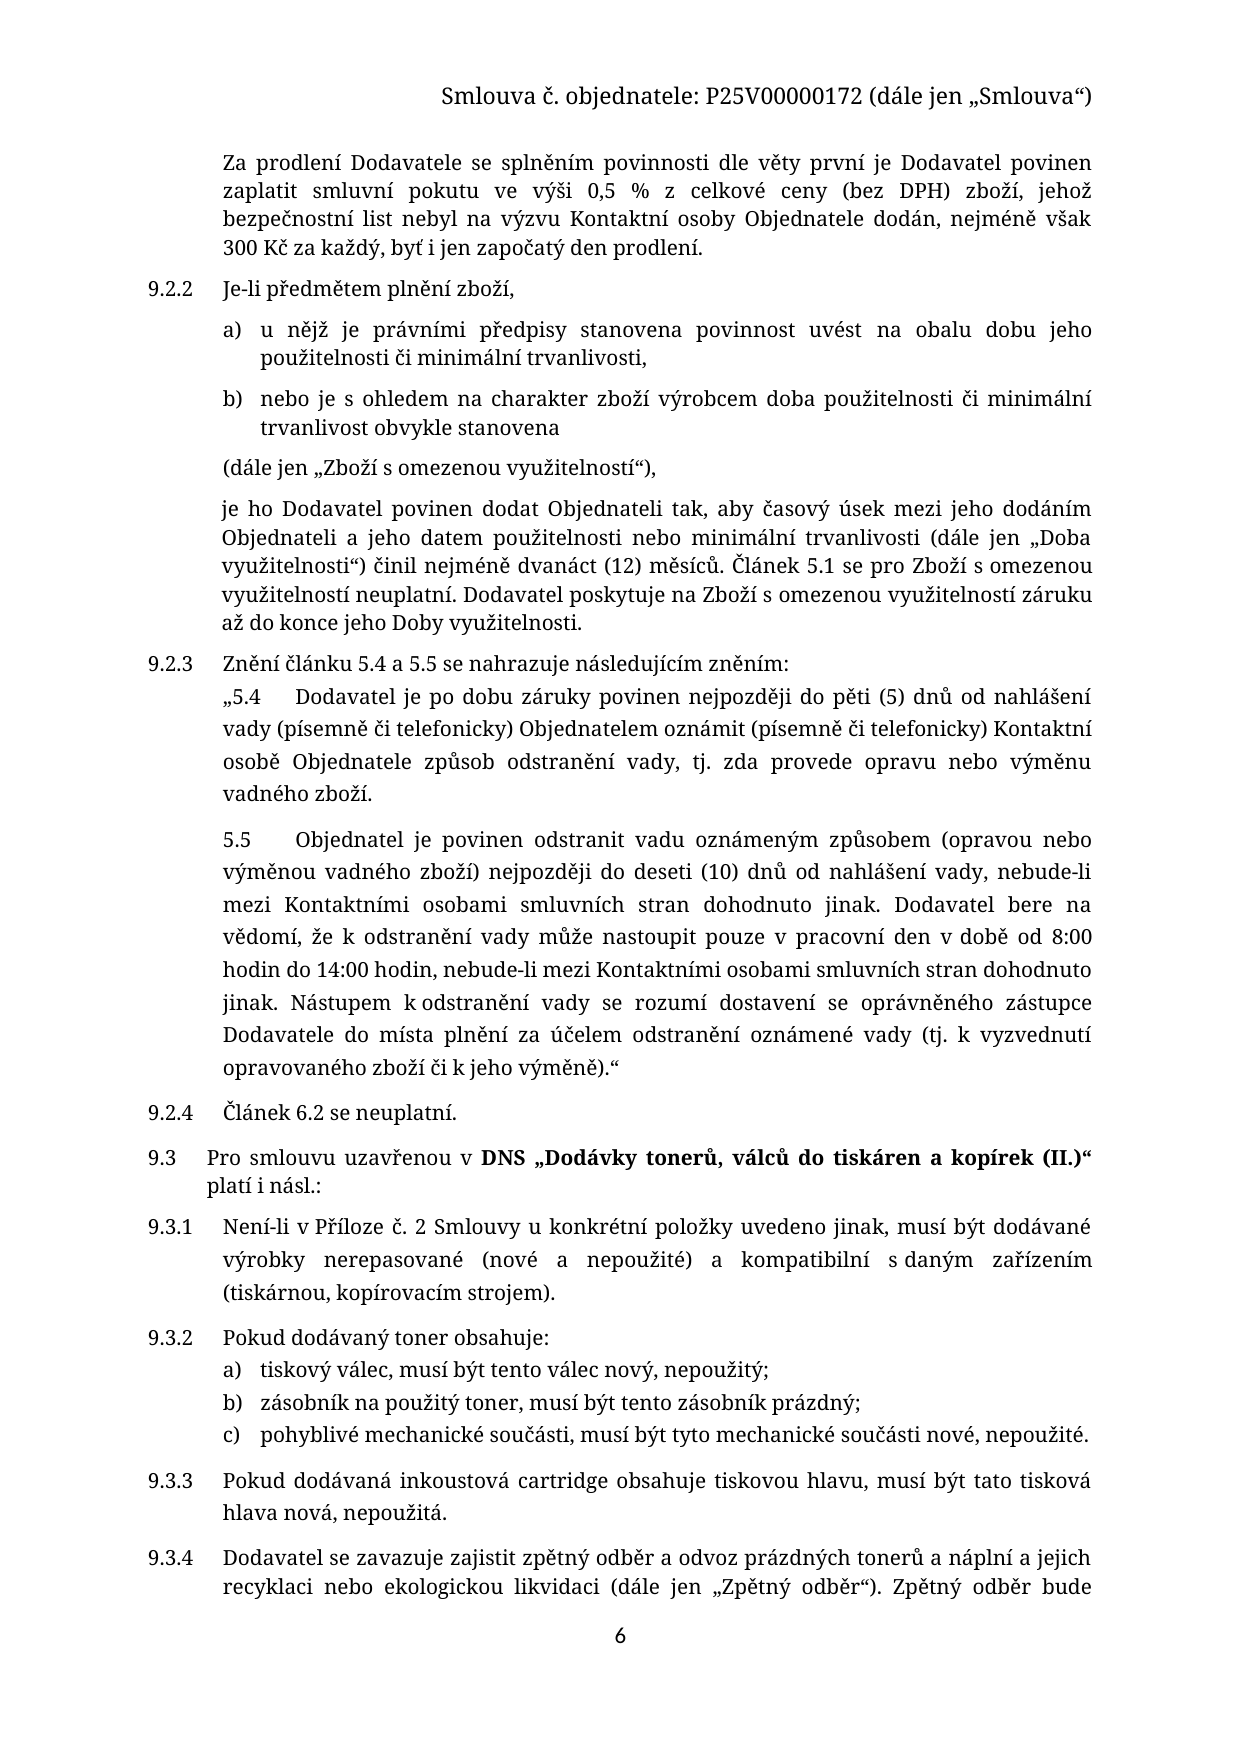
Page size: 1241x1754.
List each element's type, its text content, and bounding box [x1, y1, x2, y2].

list Článek 6.2 se neuplatní. [148, 1098, 1093, 1126]
list Není-li v Příloze č. 2 Smlouvy u konkrétní položky uvedeno jinak, musí být dodávané výrobky nerepasované (nové a nepoužité) a kompatibilní s daným zařízením (tiskárnou, kopírovacím strojem). [148, 1212, 1093, 1306]
list Znění článku 5.4 a 5.5 se nahrazuje následujícím zněním: [148, 649, 1093, 678]
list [148, 148, 1093, 261]
list „5.4 Dodavatel je po dobu záruky povinen nejpozději do pěti (5) dnů od nahlášení vady (písemně či telefonicky) Objednatelem oznámit (písemně či telefonicky) Kontaktní osobě Objednatele způsob odstranění vady, tj. zda provede opravu nebo výměnu vadného zboží. [223, 682, 1093, 808]
list zásobník na použitý toner, musí být tento zásobník prázdný; [223, 1388, 1093, 1416]
list pohyblivé mechanické součásti, musí být tyto mechanické součásti nové, nepoužité. [223, 1421, 1093, 1449]
list tiskový válec, musí být tento válec nový, nepoužitý; [223, 1355, 1093, 1384]
text je ho Dodavatel povinen dodat Objednateli tak, aby časový úsek mezi jeho dodáním Objednateli a jeho datem použitelnosti nebo minimální trvanlivosti (dále jen „Doba využitelnosti“) činil nejméně dvanáct (12) měsíců. Článek 5.1 se pro Zboží s omezenou využitelností neuplatní. Dodavatel poskytuje na Zboží s omezenou využitelností záruku až do konce jeho Doby využitelnosti. [221, 494, 1093, 637]
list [148, 1543, 1093, 1600]
list Je-li předmětem plnění zboží, [148, 274, 1093, 302]
list Pokud dodávaná inkoustová cartridge obsahuje tiskovou hlavu, musí být tato tisková hlava nová, nepoužitá. [148, 1466, 1093, 1527]
list nebo je s ohledem na charakter zboží výrobcem doba použitelnosti či minimální trvanlivost obvykle stanovena [223, 384, 1093, 441]
list Pro smlouvu uzavřenou v DNS „Dodávky tonerů, válců do tiskáren a kopírek (II.)“ platí i násl.: [148, 1143, 1093, 1200]
list Pokud dodávaný toner obsahuje: [148, 1323, 1093, 1351]
list 5.5 Objednatel je povinen odstranit vadu oznámeným způsobem (opravou nebo výměnou vadného zboží) nejpozději do deseti (10) dnů od nahlášení vady, nebude-li mezi Kontaktními osobami smluvních stran dohodnuto jinak. Dodavatel bere na vědomí, že k odstranění vady může nastoupit pouze v pracovní den v době od 8:00 hodin do 14:00 hodin, nebude-li mezi Kontaktními osobami smluvních stran dohodnuto jinak. Nástupem k odstranění vady se rozumí dostavení se oprávněného zástupce Dodavatele do místa plnění za účelem odstranění oznámené vady (tj. k vyzvednutí opravovaného zboží či k jeho výměně).“ [223, 825, 1093, 1081]
text (dále jen „Zboží s omezenou využitelností“), [223, 453, 1093, 482]
list u nějž je právními předpisy stanovena povinnost uvést na obalu dobu jeho použitelnosti či minimální trvanlivosti, [223, 315, 1093, 372]
